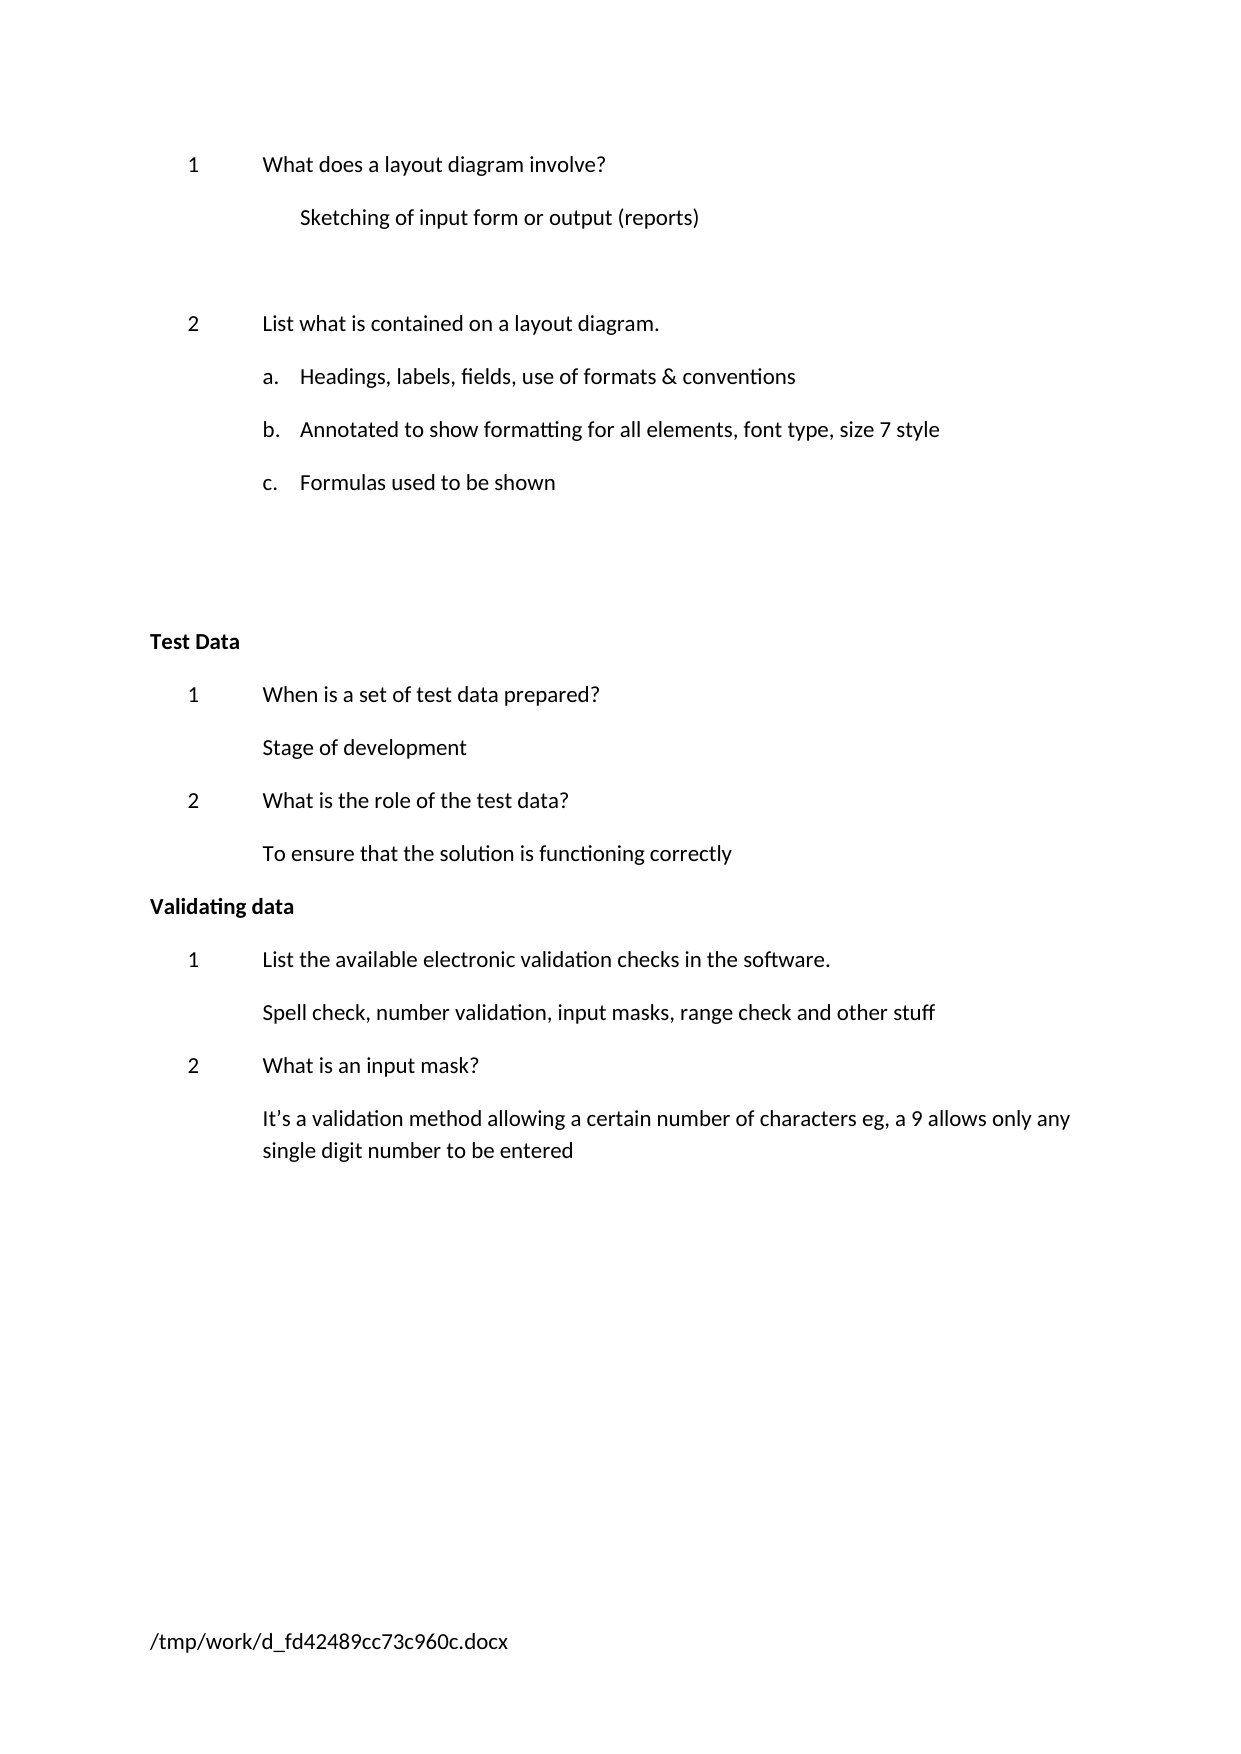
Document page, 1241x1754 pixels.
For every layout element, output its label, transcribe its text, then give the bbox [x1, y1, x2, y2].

list List the available electronic validation checks in the software. [187, 945, 1090, 973]
list Annotated to show formatting for all elements, font type, size 7 style [262, 415, 1090, 443]
text To ensure that the solution is functioning correctly [262, 839, 1090, 867]
text It’s a validation method allowing a certain number of characters eg, a 9 allows only any single digit number to be entered [262, 1104, 1090, 1164]
list When is a set of test data prepared? [187, 680, 1090, 708]
list List what is contained on a layout diagram. [187, 309, 1090, 337]
list Headings, labels, fields, use of formats & conventions [262, 362, 1090, 390]
text Validating data [150, 892, 1090, 920]
list Formulas used to be shown [262, 468, 1090, 496]
text Stage of development [262, 733, 1090, 761]
text Sketching of input form or output (reports) [300, 203, 1090, 231]
list What is an input mask? [187, 1051, 1090, 1079]
text Test Data [150, 627, 1090, 655]
list What is the role of the test data? [187, 786, 1090, 814]
list What does a layout diagram involve? [187, 150, 1090, 178]
text Spell check, number validation, input masks, range check and other stuff [262, 998, 1090, 1026]
